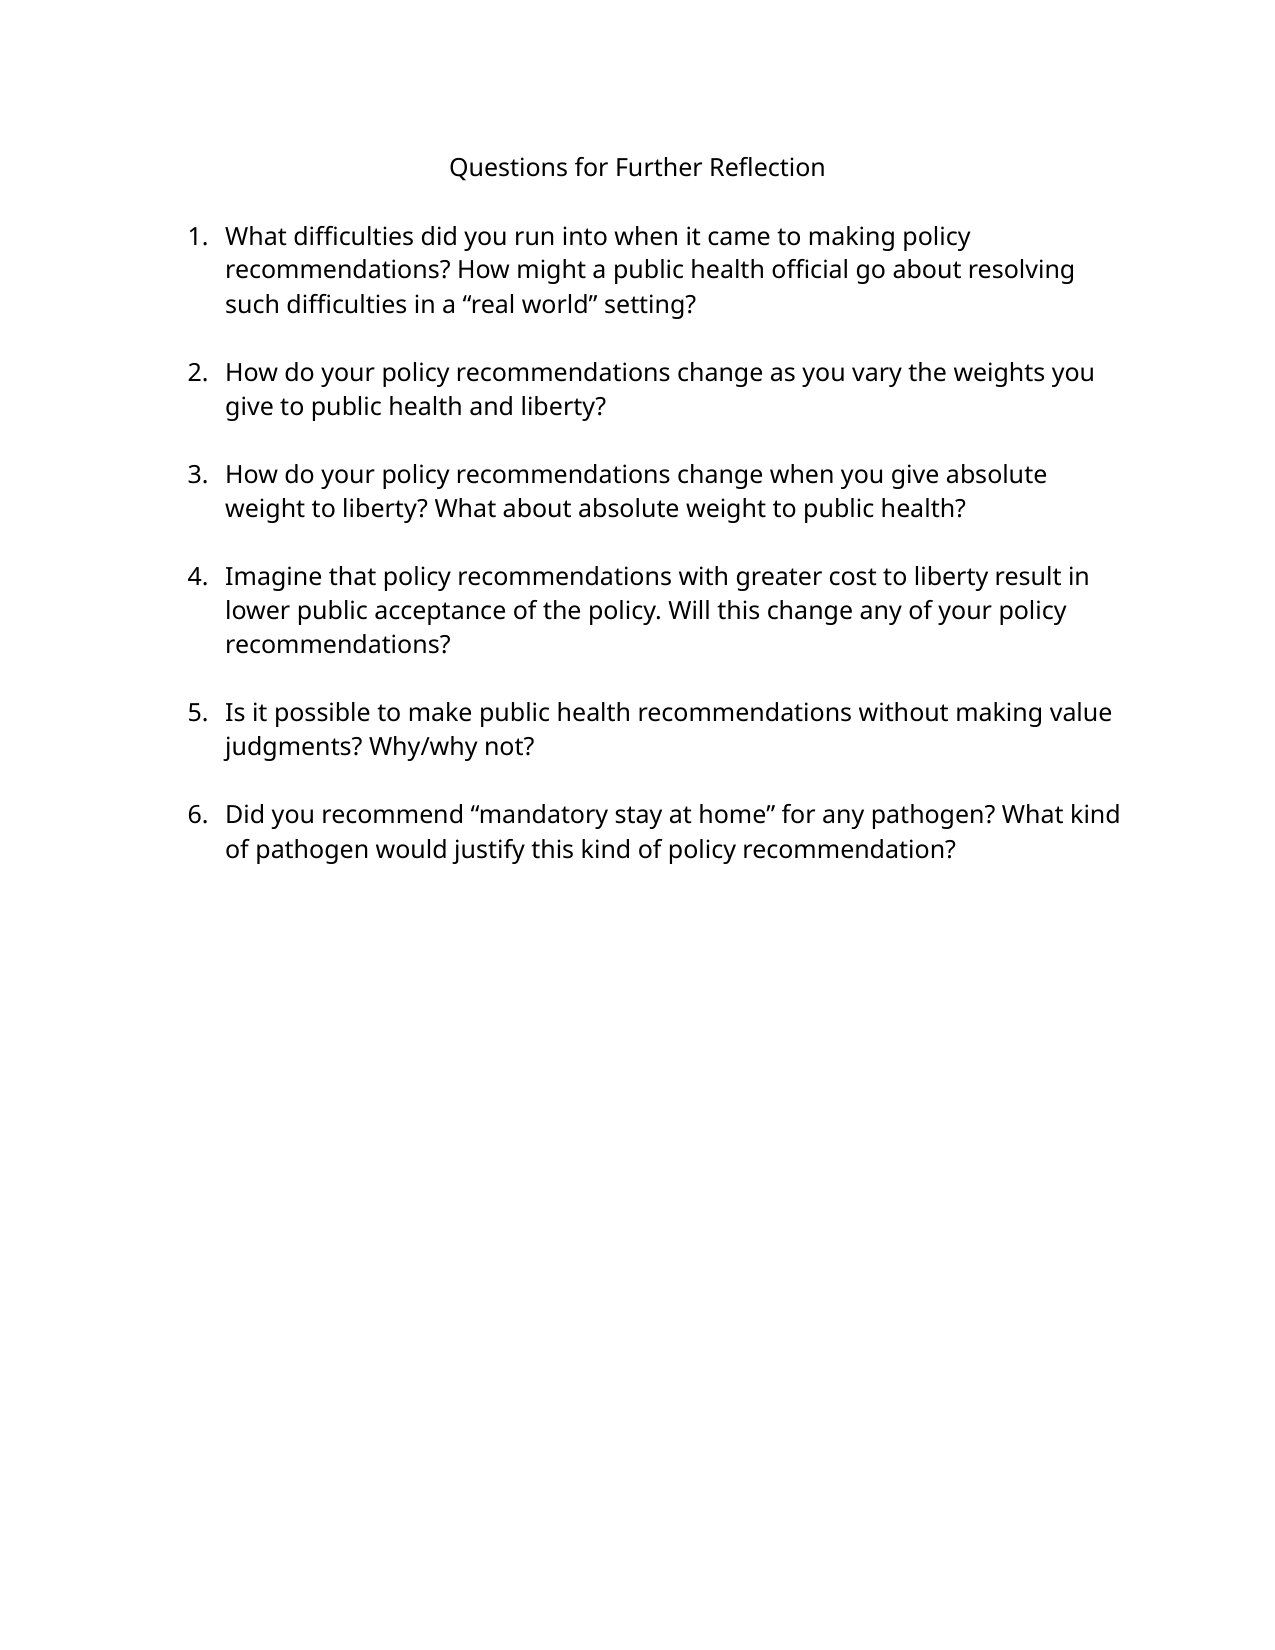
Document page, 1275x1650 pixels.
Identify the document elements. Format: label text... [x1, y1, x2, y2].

list Is it possible to make public health recommendations without making value judgments? Why/why not? [187, 695, 1125, 763]
list Did you recommend “mandatory stay at home” for any pathogen? What kind of pathogen would justify this kind of policy recommendation? [187, 797, 1125, 865]
list How do your policy recommendations change when you give absolute weight to liberty? What about absolute weight to public health? [187, 457, 1125, 525]
list How do your policy recommendations change as you vary the weights you give to public health and liberty? [187, 354, 1125, 422]
text Questions for Further Reflection [150, 150, 1125, 184]
list Imagine that policy recommendations with greater cost to liberty result in lower public acceptance of the policy. Will this change any of your policy recommendations? [187, 559, 1125, 661]
list What difficulties did you run into when it came to making policy recommendations? How might a public health official go about resolving such difficulties in a “real world” setting? [187, 218, 1125, 320]
